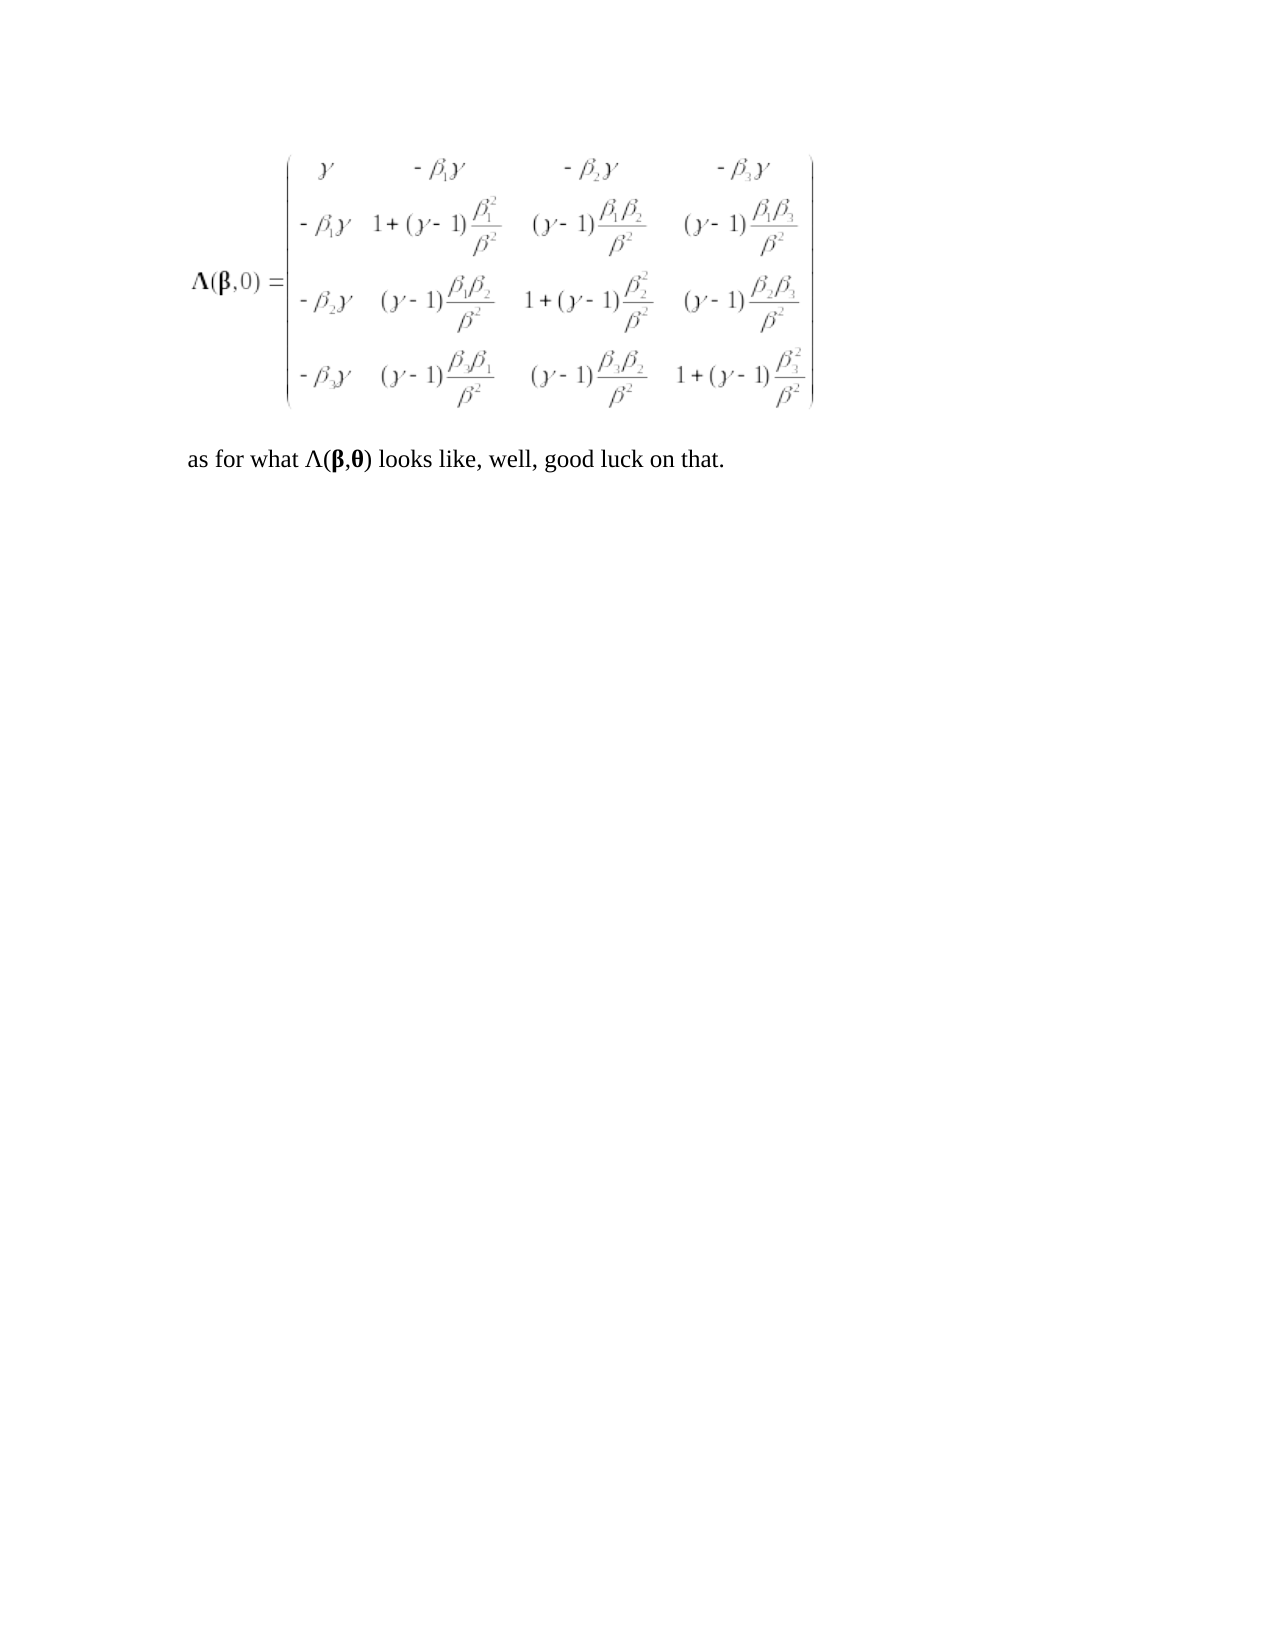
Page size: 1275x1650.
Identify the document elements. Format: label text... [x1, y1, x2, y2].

text as for what Λ(β,θ) looks like, well, good luck on that. [187, 444, 1087, 473]
